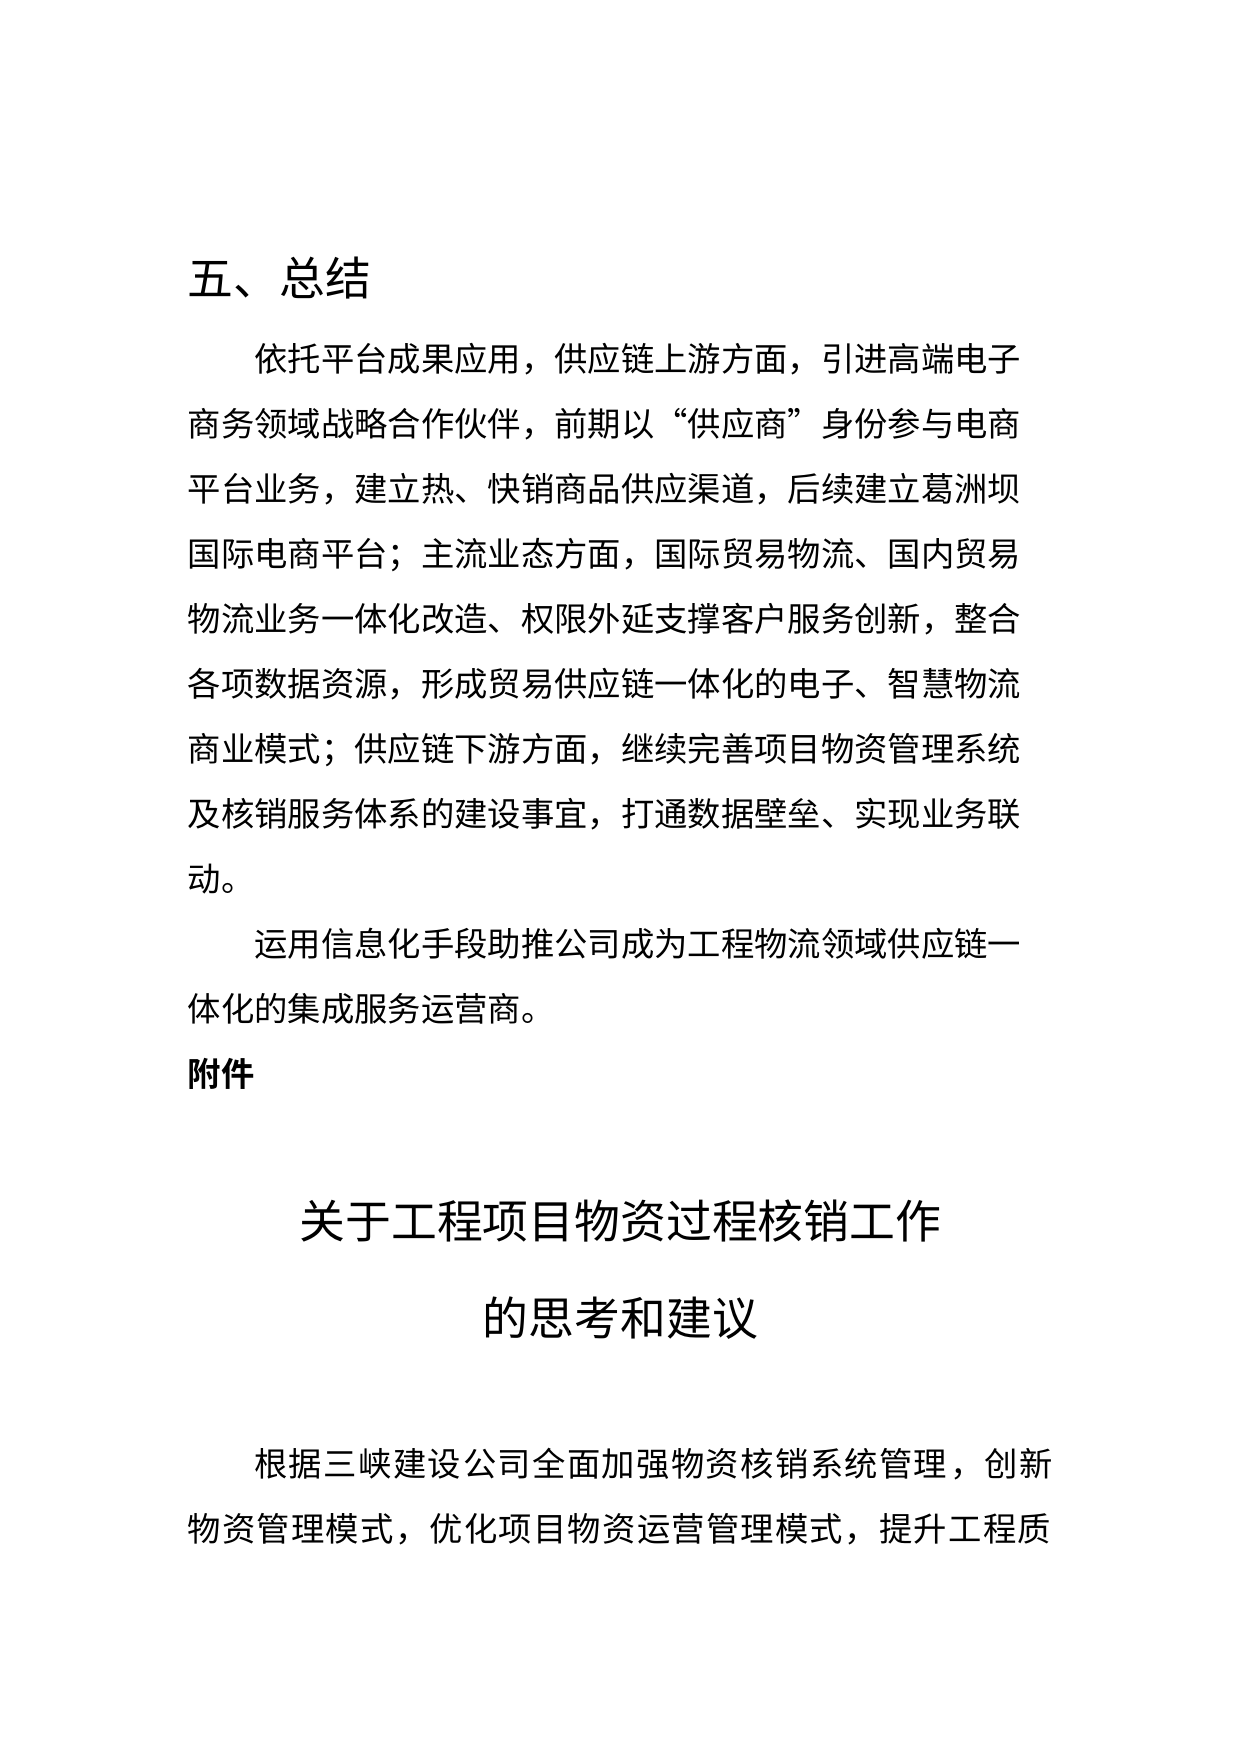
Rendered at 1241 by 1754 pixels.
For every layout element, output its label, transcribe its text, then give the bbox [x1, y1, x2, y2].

text 的思考和建议 [187, 1267, 1053, 1364]
text 运用信息化手段助推公司成为工程物流领域供应链一体化的集成服务运营商。 [187, 909, 1053, 1039]
text 关于工程项目物资过程核销工作 [187, 1169, 1053, 1267]
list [187, 1429, 1053, 1559]
list 五、总结 [187, 227, 1053, 324]
text 附件 [187, 1039, 1053, 1104]
text 依托平台成果应用，供应链上游方面，引进高端电子商务领域战略合作伙伴，前期以“供应商”身份参与电商平台业务，建立热、快销商品供应渠道，后续建立葛洲坝国际电商平台；主流业态方面，国际贸易物流、国内贸易物流业务一体化改造、权限外延支撑客户服务创新，整合各项数据资源，形成贸易供应链一体化的电子、智慧物流商业模式；供应链下游方面，继续完善项目物资管理系统及核销服务体系的建设事宜，打通数据壁垒、实现业务联动。 [187, 324, 1053, 909]
